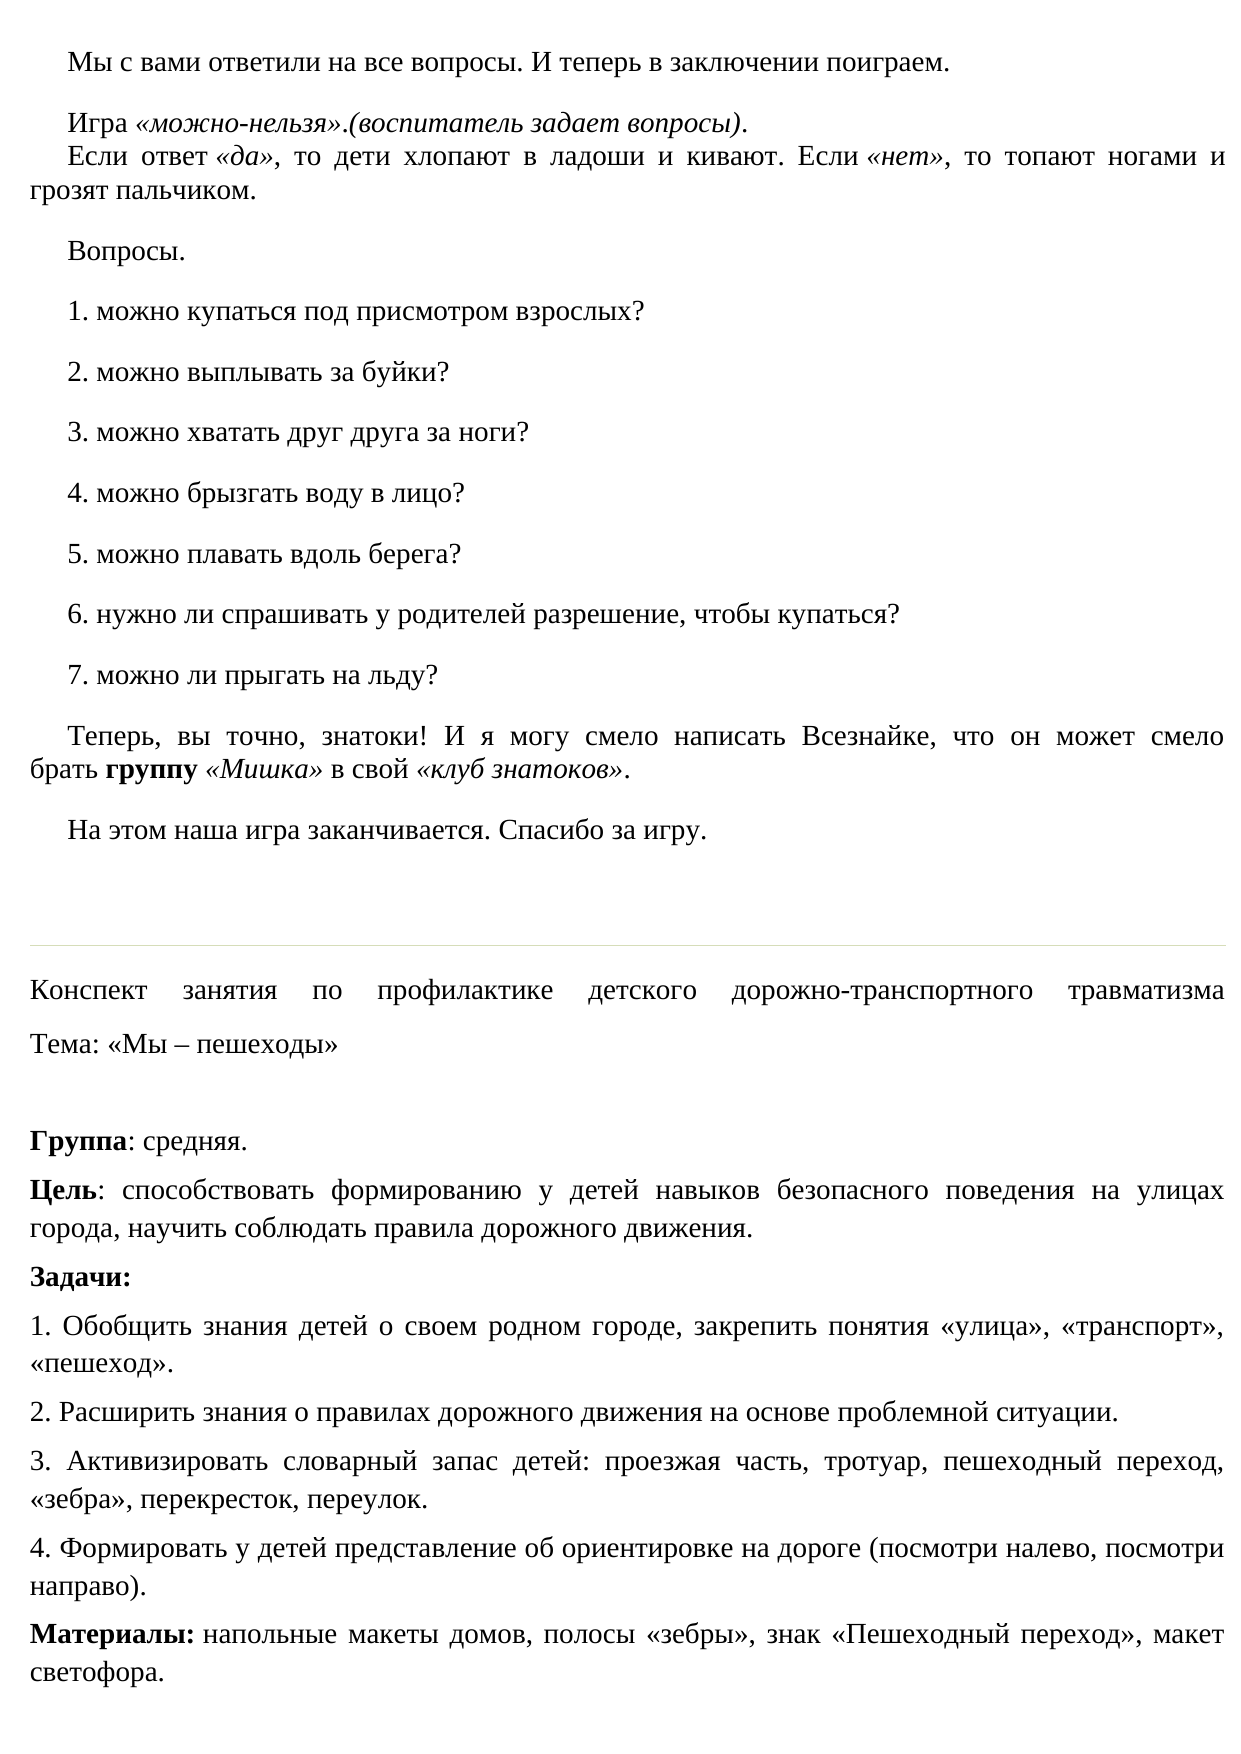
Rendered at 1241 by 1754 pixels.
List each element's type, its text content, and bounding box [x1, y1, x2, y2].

text Если ответ «да», то дети хлопают в ладоши и кивают. Если «нет», то топают ногами и грозят пальчиком. [29, 138, 1226, 206]
text Группа: средняя. [29, 1119, 1226, 1157]
text 7. можно ли прыгать на льду? [29, 657, 1226, 691]
text 2. можно выплывать за буйки? [29, 354, 1226, 387]
text Мы с вами ответили на все вопросы. И теперь в заключении поиграем. [29, 44, 1226, 78]
text Задачи: [29, 1254, 1226, 1292]
text Вопросы. [29, 233, 1226, 266]
text 3. можно хватать друг друга за ноги? [29, 414, 1226, 448]
text Материалы: напольные макеты домов, полосы «зебры», знак «Пешеходный переход», макет светофора. [29, 1612, 1226, 1688]
text 5. можно плавать вдоль берега? [29, 536, 1226, 569]
text 2. Расширить знания о правилах дорожного движения на основе проблемной ситуации. [29, 1390, 1226, 1428]
text 6. нужно ли спрашивать у родителей разрешение, чтобы купаться? [29, 596, 1226, 630]
subtitle Конспект занятия по профилактике детского дорожно-транспортного травматизма Тема: «Мы – пешеходы» [29, 951, 1226, 1059]
text Игра «можно-нельзя».(воспитатель задает вопросы). [29, 105, 1226, 138]
text 4. можно брызгать воду в лицо? [29, 475, 1226, 509]
text 1. можно купаться под присмотром взрослых? [29, 293, 1226, 327]
text Цель: способствовать формированию у детей навыков безопасного поведения на улицах города, научить соблюдать правила дорожного движения. [29, 1168, 1226, 1244]
text 1. Обобщить знания детей о своем родном городе, закрепить понятия «улица», «транспорт», «пешеход». [29, 1303, 1226, 1379]
text На этом наша игра заканчивается. Спасибо за игру. [29, 812, 1226, 845]
text 3. Активизировать словарный запас детей: проезжая часть, тротуар, пешеходный переход, «зебра», перекресток, переулок. [29, 1439, 1226, 1514]
text Теперь, вы точно, знатоки! И я могу смело написать Всезнайке, что он может смело брать группу «Мишка» в свой «клуб знатоков». [29, 718, 1226, 785]
text 4. Формировать у детей представление об ориентировке на дороге (посмотри налево, посмотри направо). [29, 1525, 1226, 1601]
